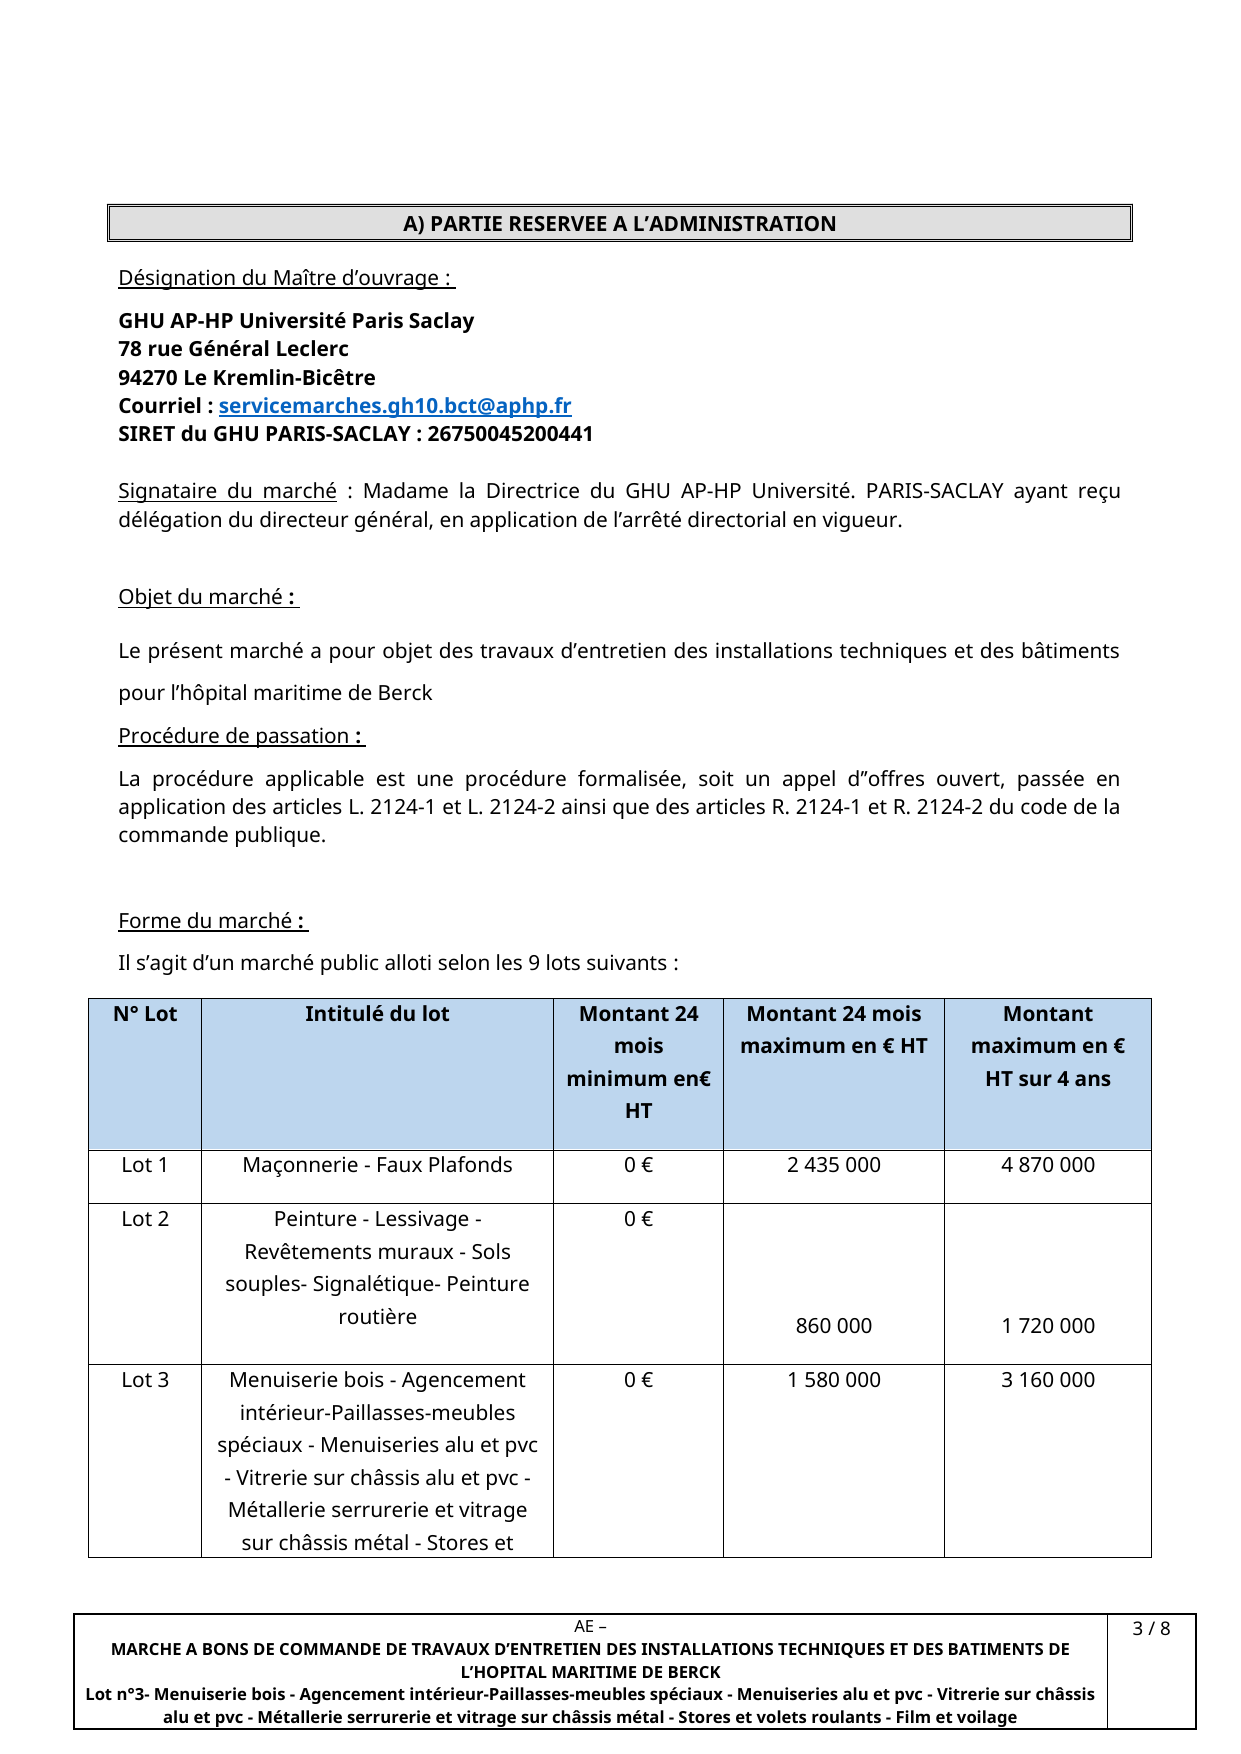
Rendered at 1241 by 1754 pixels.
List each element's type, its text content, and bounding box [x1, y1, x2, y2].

text 94270 Le Kremlin-Bicêtre [118, 363, 1122, 391]
table_header Montant 24 mois minimum en€ HT [554, 999, 723, 1149]
text SIRET du GHU PARIS-SACLAY : 26750045200441 [118, 419, 1122, 448]
table_cell Lot 3 [89, 1365, 201, 1557]
text GHU AP-HP Université Paris Saclay [118, 306, 1122, 334]
table_cell 0 € [554, 1151, 723, 1203]
table_cell 3 160 000 [945, 1365, 1151, 1557]
table_header Montant maximum en € HT sur 4 ans [945, 999, 1151, 1149]
table_cell 4 870 000 [945, 1151, 1151, 1203]
subtitle Forme du marché : [118, 906, 1122, 934]
table_cell 1 720 000 [945, 1204, 1151, 1364]
text 78 rue Général Leclerc [118, 334, 1122, 363]
table_header Montant 24 mois maximum en € HT [724, 999, 944, 1149]
table_cell Peinture - Lessivage - Revêtements muraux - Sols souples- Signalétique- Peinture routière [202, 1204, 553, 1364]
text Courriel : servicemarches.gh10.bct@aphp.fr [118, 391, 1122, 419]
subtitle Le présent marché a pour objet des travaux d’entretien des installations techniques et des bâtiments pour l’hôpital maritime de Berck [118, 636, 1122, 707]
table_cell 0 € [554, 1365, 723, 1557]
text Objet du marché : [118, 582, 1122, 611]
subtitle Procédure de passation : [118, 721, 1122, 749]
table_cell Lot 1 [89, 1151, 201, 1203]
subtitle A) PARTIE RESERVEE A L’ADMINISTRATION [110, 207, 1130, 239]
table_cell Lot 2 [89, 1204, 201, 1364]
table_header N° Lot [89, 999, 201, 1149]
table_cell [202, 1365, 553, 1557]
text La procédure applicable est une procédure formalisée, soit un appel d’’offres ouvert, passée en application des articles L. 2124-1 et L. 2124-2 ainsi que des articles R. 2124-1 et R. 2124-2 du code de la commande publique. [118, 764, 1122, 849]
table_cell Maçonnerie - Faux Plafonds [202, 1151, 553, 1203]
table_header Intitulé du lot [202, 999, 553, 1149]
table_cell 0 € [554, 1204, 723, 1364]
table_cell 860 000 [724, 1204, 944, 1364]
subtitle Désignation du Maître d’ouvrage : [118, 263, 1122, 292]
text Signataire du marché : Madame la Directrice du GHU AP-HP Université. PARIS-SACLAY ayant reçu délégation du directeur général, en application de l’arrêté directorial en vigueur. [118, 476, 1122, 533]
table_cell 1 580 000 [724, 1365, 944, 1557]
table_cell 2 435 000 [724, 1151, 944, 1203]
text Il s’agit d’un marché public alloti selon les 9 lots suivants : [118, 948, 1122, 977]
